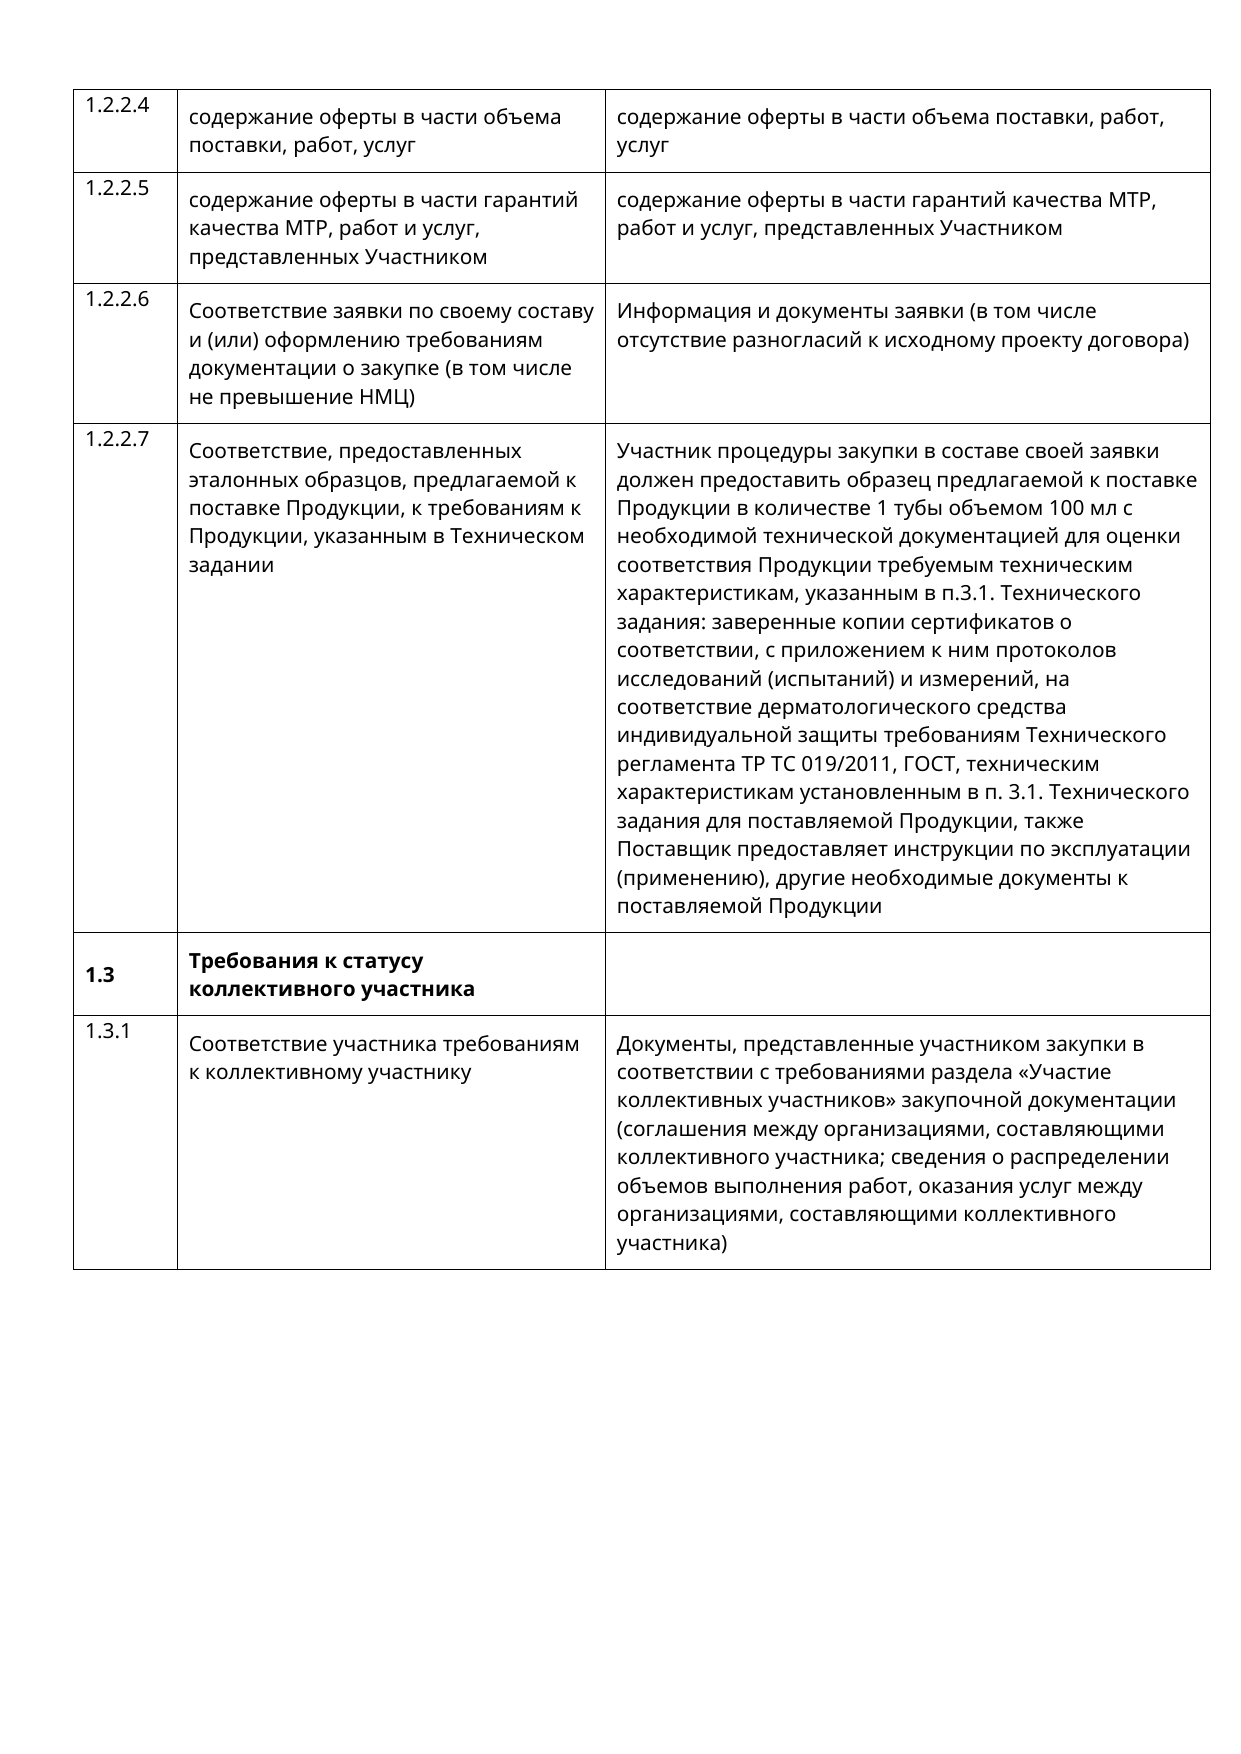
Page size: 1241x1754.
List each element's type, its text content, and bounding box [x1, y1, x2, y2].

table_cell содержание оферты в части гарантий качества МТР, работ и услуг, представленных Участником [606, 173, 1210, 283]
table_cell Участник процедуры закупки в составе своей заявки должен предоставить образец предлагаемой к поставке Продукции в количестве 1 тубы объемом 100 мл с необходимой технической документацией для оценки соответствия Продукции требуемым техническим характеристикам, указанным в п.3.1. Технического задания: заверенные копии сертификатов о соответствии, с приложением к ним протоколов исследований (испытаний) и измерений, на соответствие дерматологического средства индивидуальной защиты требованиям Технического регламента ТР ТС 019/2011, ГОСТ, техническим характеристикам установленным в п. 3.1. Технического задания для поставляемой Продукции, также Поставщик предоставляет инструкции по эксплуатации (применению), другие необходимые документы к поставляемой Продукции [606, 424, 1210, 932]
table_cell 1.2.2.7 [74, 424, 177, 932]
table_cell Требования к статусу коллективного участника [178, 933, 605, 1015]
table_cell Соответствие, предоставленных эталонных образцов, предлагаемой к поставке Продукции, к требованиям к Продукции, указанным в Техническом задании [178, 424, 605, 932]
table_cell 1.2.2.4 [74, 90, 177, 172]
table_cell [606, 933, 1210, 1015]
table_cell 1.3.1 [74, 1016, 177, 1269]
table_cell 1.2.2.5 [74, 173, 177, 283]
table_cell содержание оферты в части гарантий качества МТР, работ и услуг, представленных Участником [178, 173, 605, 283]
table_cell содержание оферты в части объема поставки, работ, услуг [606, 90, 1210, 172]
table_cell Информация и документы заявки (в том числе отсутствие разногласий к исходному проекту договора) [606, 284, 1210, 423]
table_cell 1.3 [74, 933, 177, 1015]
table_cell Соответствие заявки по своему составу и (или) оформлению требованиям документации о закупке (в том числе не превышение НМЦ) [178, 284, 605, 423]
table_cell Документы, представленные участником закупки в соответствии с требованиями раздела «Участие коллективных участников» закупочной документации (соглашения между организациями, составляющими коллективного участника; сведения о распределении объемов выполнения работ, оказания услуг между организациями, составляющими коллективного участника) [606, 1016, 1210, 1269]
table_cell содержание оферты в части объема поставки, работ, услуг [178, 90, 605, 172]
table_cell 1.2.2.6 [74, 284, 177, 423]
table_cell Соответствие участника требованиям к коллективному участнику [178, 1016, 605, 1269]
